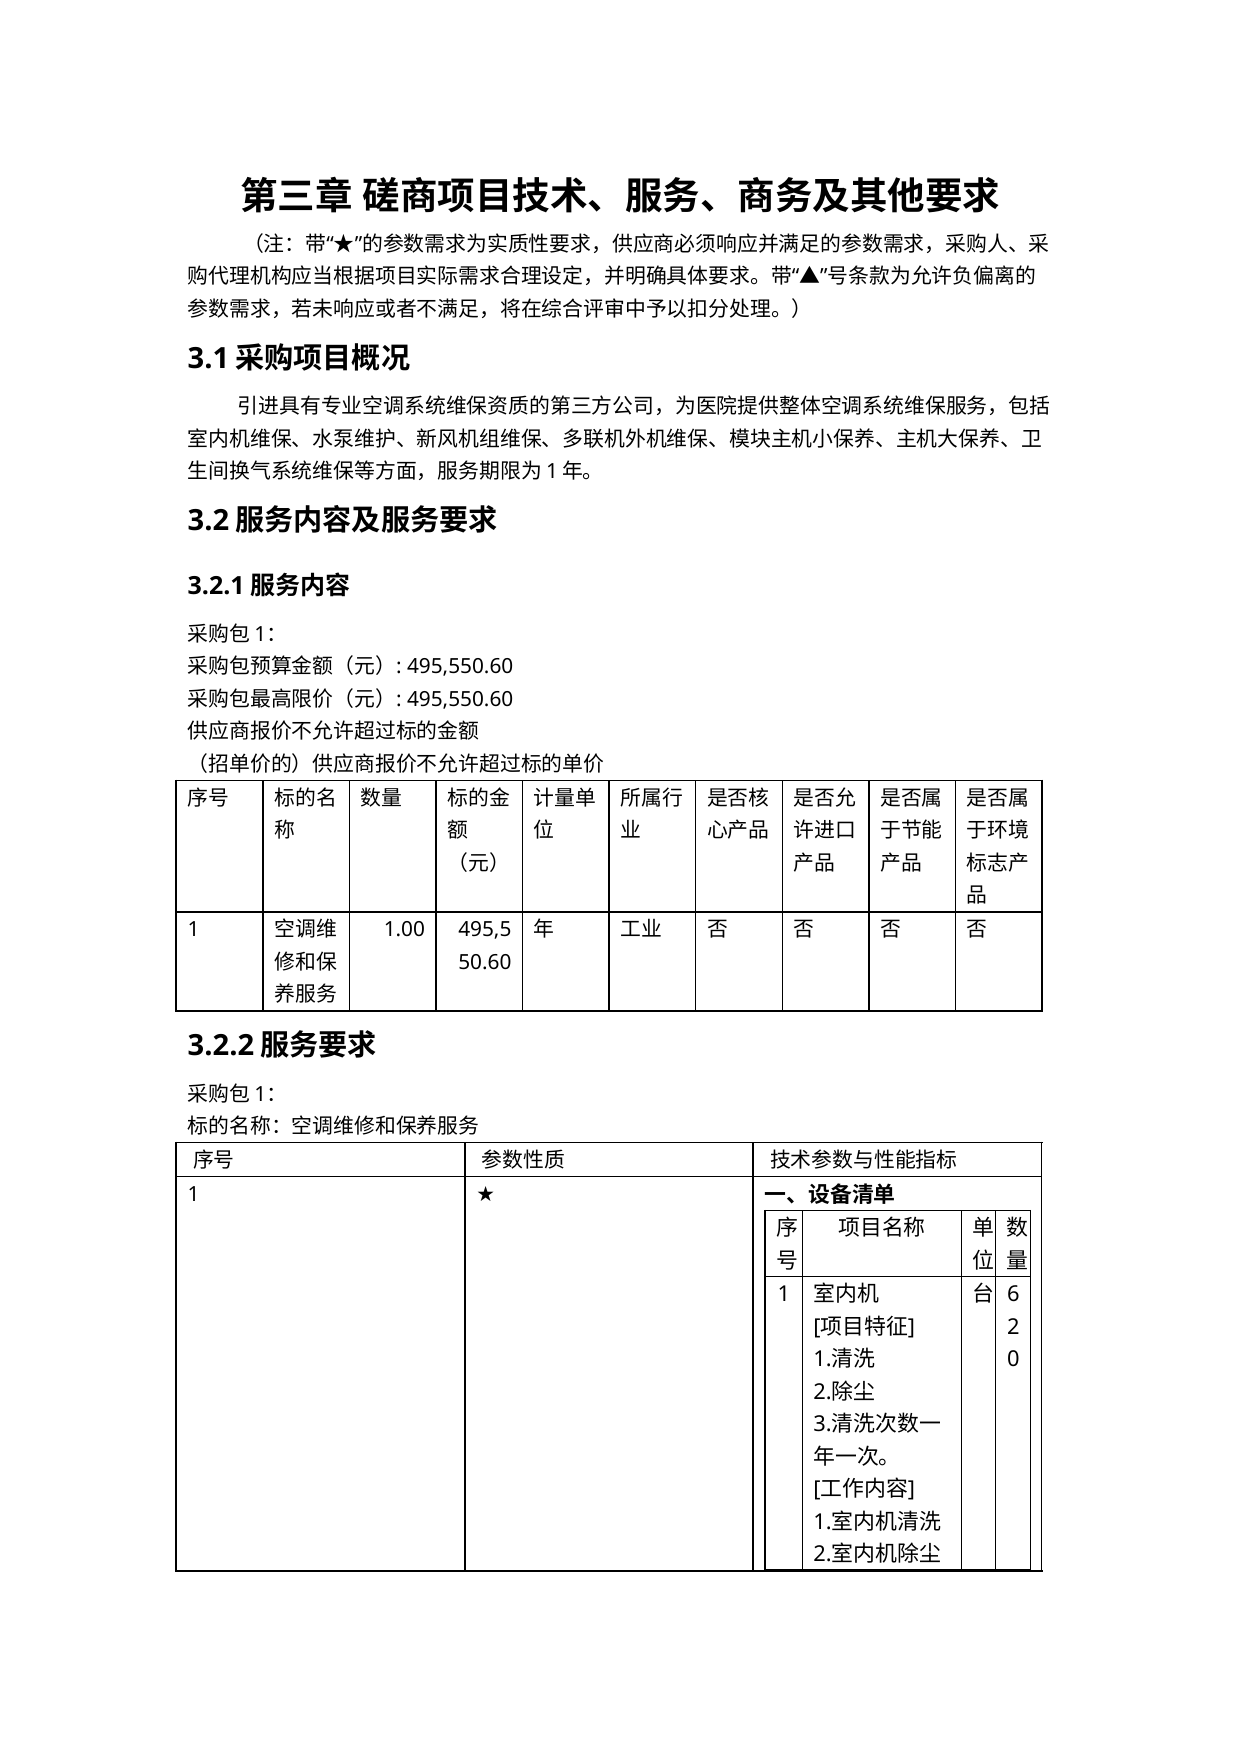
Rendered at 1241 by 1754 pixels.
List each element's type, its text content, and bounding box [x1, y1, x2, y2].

table_cell 否 [956, 913, 1041, 1010]
table_header 参数性质 [466, 1143, 752, 1176]
text （注：带“★”的参数需求为实质性要求，供应商必须响应并满足的参数需求，采购人、采购代理机构应当根据项目实际需求合理设定，并明确具体要求。带“▲”号条款为允许负偏离的参数需求，若未响应或者不满足，将在综合评审中予以扣分处理。） [187, 227, 1053, 324]
table_cell 1 [177, 1177, 464, 1570]
table_header 标的金额 （元） [437, 781, 522, 911]
table_header 序号 [177, 781, 262, 911]
table_header 是否核心产品 [696, 781, 782, 911]
table_header 标的名称 [264, 781, 349, 911]
table_cell 工业 [610, 913, 695, 1010]
text 3.2.2服务要求 [187, 1012, 1053, 1077]
text 供应商报价不允许超过标的金额 [187, 714, 1053, 747]
table_header 技术参数与性能指标 [754, 1143, 1041, 1176]
table_cell 否 [870, 913, 955, 1010]
text 采购包预算金额（元）: 495,550.60 [187, 649, 1053, 682]
text 引进具有专业空调系统维保资质的第三方公司，为医院提供整体空调系统维保服务，包括室内机维保、水泵维护、新风机组维保、多联机外机维保、模块主机小保养、主机大保养、卫生间换气系统维保等方面，服务期限为1年。 [187, 389, 1053, 487]
table_cell 否 [783, 913, 868, 1010]
table_header 数量 [350, 781, 435, 911]
table_header 序号 [177, 1143, 464, 1176]
table_cell 空调维修和保养服务 [264, 913, 349, 1010]
text 采购包1： [187, 617, 1053, 649]
text 标的名称：空调维修和保养服务 [187, 1109, 1053, 1142]
text （招单价的）供应商报价不允许超过标的单价 [187, 747, 1053, 779]
table_cell 否 [696, 913, 782, 1010]
text 第三章 磋商项目技术、服务、商务及其他要求 [187, 162, 1053, 227]
table_header 所属行业 [610, 781, 695, 911]
table_header 是否允许进口产品 [783, 781, 868, 911]
table_cell 1 [177, 913, 262, 1010]
text 3.2服务内容及服务要求 [187, 487, 1053, 552]
text 3.2.1服务内容 [187, 552, 1053, 617]
table_cell 495,550.60 [437, 913, 522, 1010]
table_cell ★ [466, 1177, 752, 1570]
table_cell 1.00 [350, 913, 435, 1010]
table_header 是否属于环境标志产品 [956, 781, 1041, 911]
text 3.1采购项目概况 [187, 324, 1053, 389]
table_header 计量单位 [523, 781, 608, 911]
table_header 是否属于节能产品 [870, 781, 955, 911]
text 采购包1： [187, 1077, 1053, 1109]
table_cell 年 [523, 913, 608, 1010]
text 采购包最高限价（元）: 495,550.60 [187, 682, 1053, 714]
